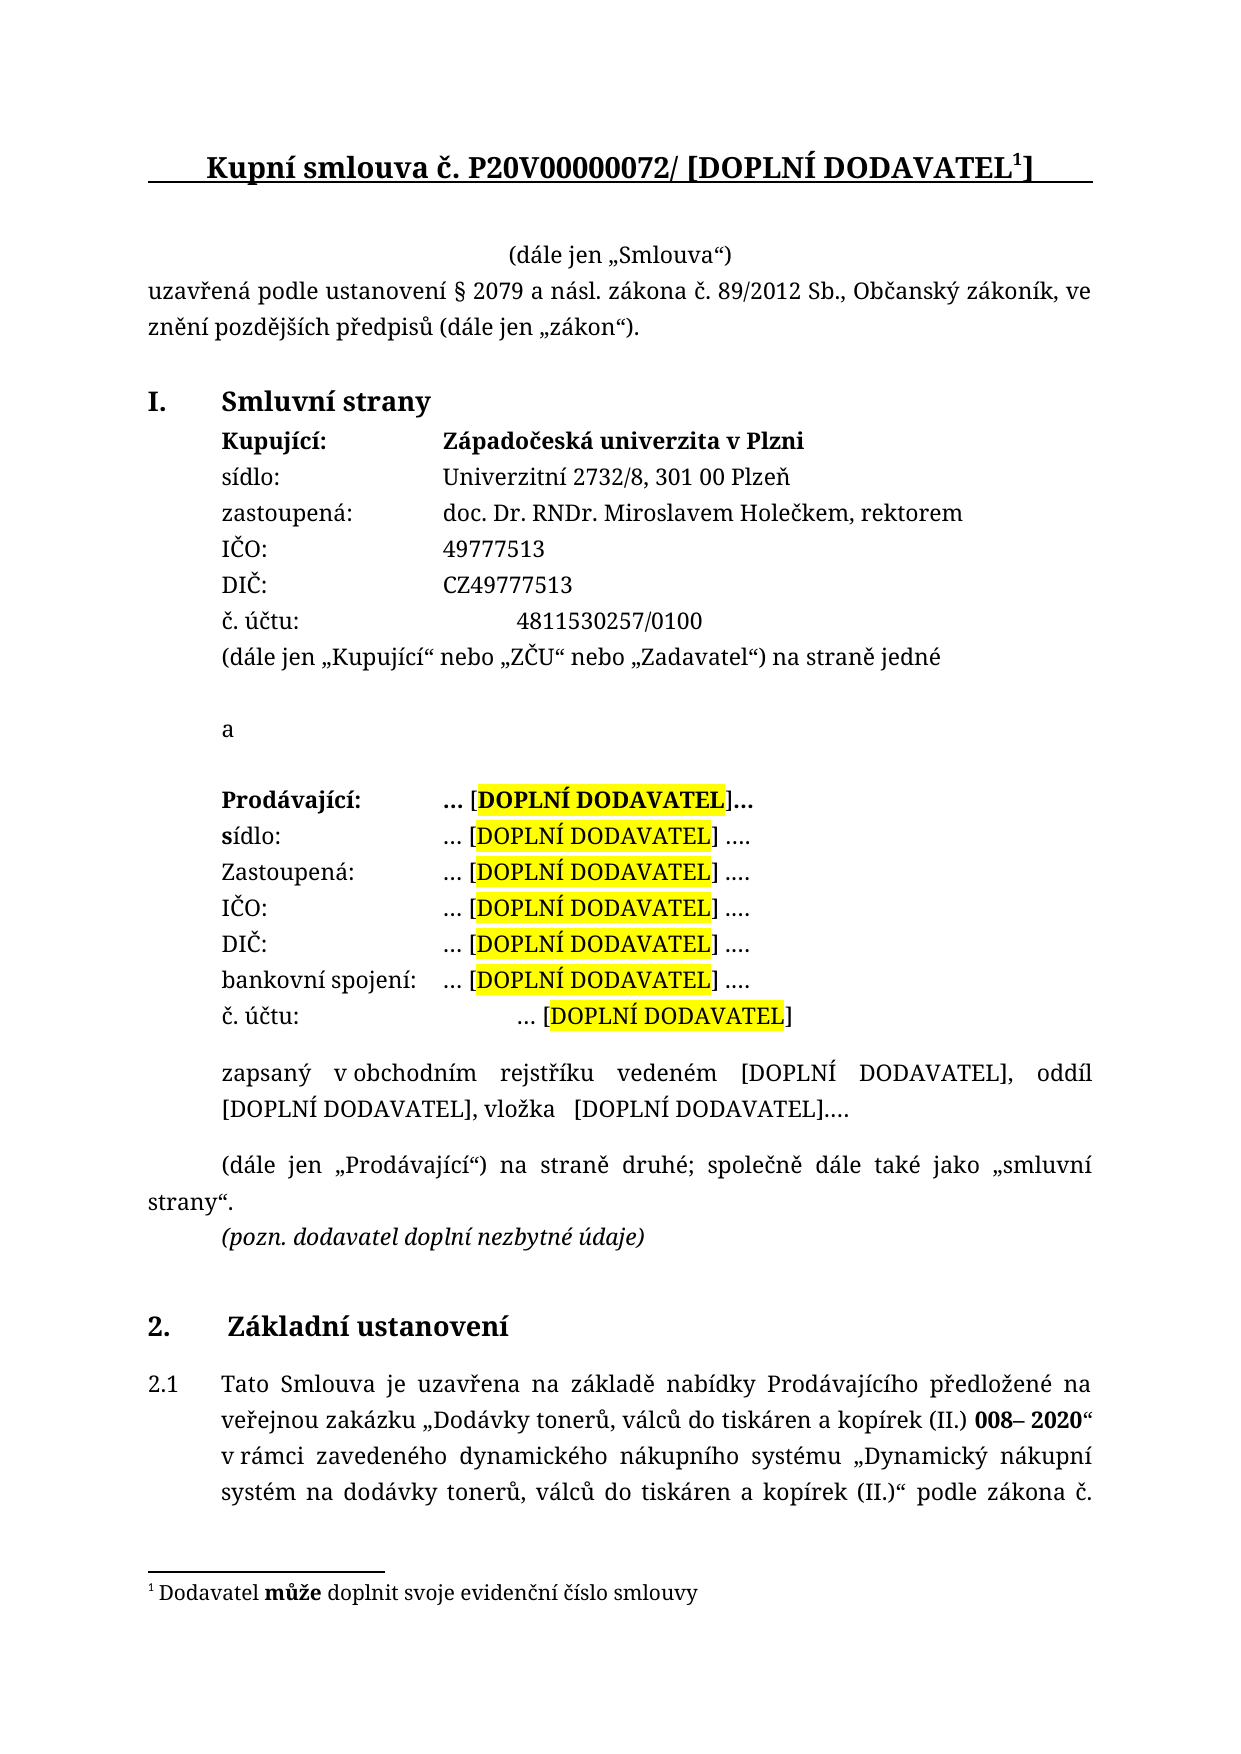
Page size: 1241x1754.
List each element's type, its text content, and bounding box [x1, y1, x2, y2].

text DIČ: … [DOPLNÍ DODAVATEL] .… [221, 928, 476, 959]
text IČO: … [DOPLNÍ DODAVATEL] .… [221, 892, 476, 923]
text Zastoupená: … [DOPLNÍ DODAVATEL] .… [221, 856, 476, 887]
text (pozn. dodavatel doplní nezbytné údaje) [148, 1221, 1093, 1253]
text Prodávající: … [DOPLNÍ DODAVATEL]… [725, 784, 1093, 816]
text Kupující: Západočeská univerzita v Plzni [221, 425, 1093, 456]
text a [221, 712, 1093, 744]
text sídlo: … [DOPLNÍ DODAVATEL] …. [221, 820, 476, 852]
text č. účtu: … [DOPLNÍ DODAVATEL] [221, 1000, 550, 1031]
text (dále jen „Kupující“ nebo „ZČU“ nebo „Zadavatel“) na straně jedné [221, 641, 1093, 672]
text zastoupená: doc. Dr. RNDr. Miroslavem Holečkem, rektorem [221, 497, 1093, 528]
text DIČ: … [DOPLNÍ DODAVATEL] .… [711, 928, 1093, 959]
text zapsaný v obchodním rejstříku vedeném [DOPLNÍ DODAVATEL], oddíl [DOPLNÍ DODAVATEL], vložka [DOPLNÍ DODAVATEL].… [221, 1057, 1093, 1124]
text (dále jen „Smlouva“) [148, 239, 1093, 270]
text Prodávající: … [DOPLNÍ DODAVATEL]… [221, 784, 478, 816]
text (dále jen „Prodávající“) na straně druhé; společně dále také jako „smluvní strany“. [148, 1149, 1093, 1217]
text bankovní spojení: … [DOPLNÍ DODAVATEL] .… [711, 964, 1093, 995]
text IČO: … [DOPLNÍ DODAVATEL] .… [711, 892, 1093, 923]
text bankovní spojení: … [DOPLNÍ DODAVATEL] .… [148, 964, 476, 995]
text 2. Základní ustanovení [148, 1307, 1093, 1344]
text I. Smluvní strany [148, 383, 1093, 419]
text sídlo: … [DOPLNÍ DODAVATEL] …. [711, 820, 1093, 852]
text DIČ: CZ49777513 [221, 569, 1093, 600]
text IČO: 49777513 [221, 533, 1093, 564]
text uzavřená podle ustanovení § 2079 a násl. zákona č. 89/2012 Sb., Občanský zákoník, ve znění pozdějších předpisů (dále jen „zákon“). [148, 275, 1093, 342]
text č. účtu: … [DOPLNÍ DODAVATEL] [784, 1000, 1093, 1031]
text sídlo: Univerzitní 2732/8, 301 00 Plzeň [221, 461, 1093, 492]
text č. účtu: 4811530257/0100 [221, 605, 1093, 636]
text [148, 1368, 1093, 1507]
text Zastoupená: … [DOPLNÍ DODAVATEL] .… [711, 856, 1093, 887]
text Kupní smlouva č. P20V00000072/ [DOPLNÍ DODAVATEL] [148, 148, 1093, 181]
